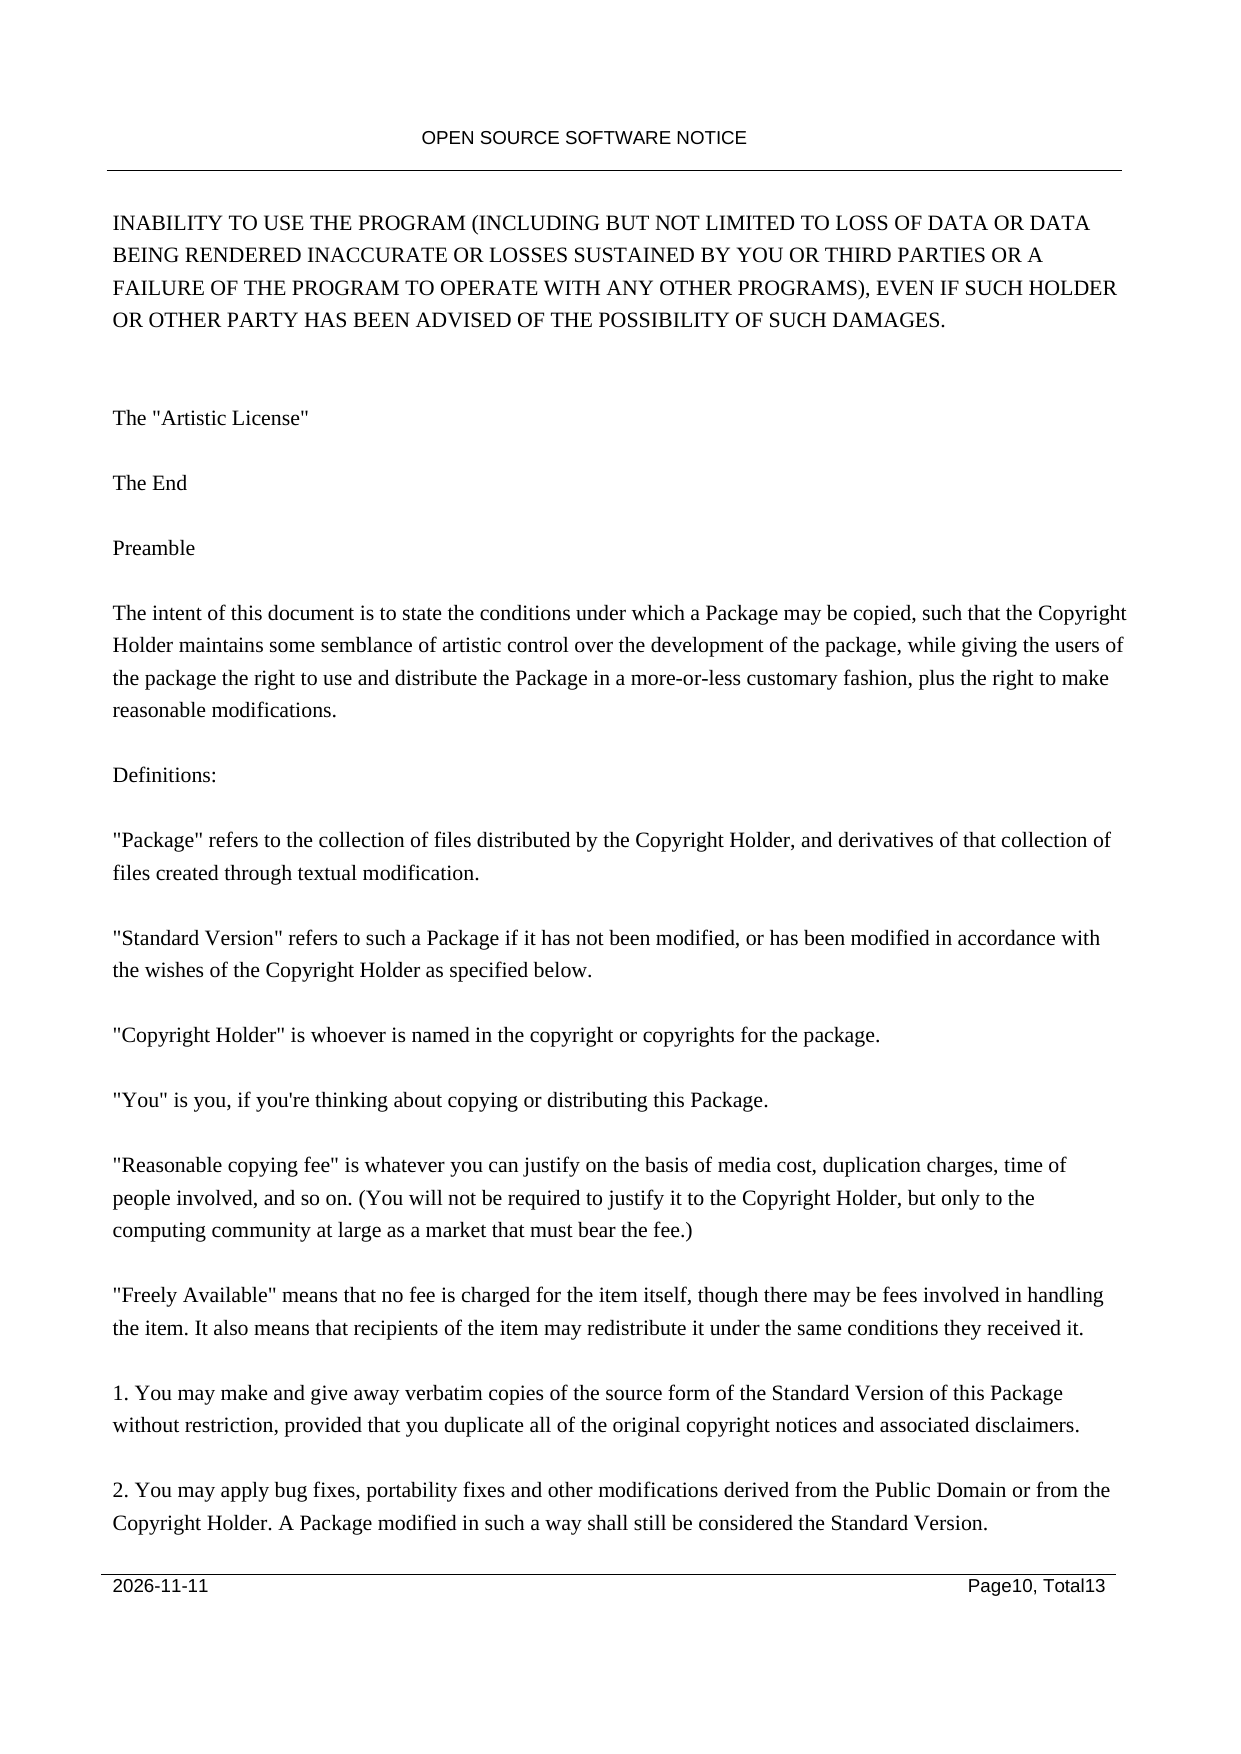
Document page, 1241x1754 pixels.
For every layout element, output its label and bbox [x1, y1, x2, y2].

text [112, 206, 1128, 1539]
